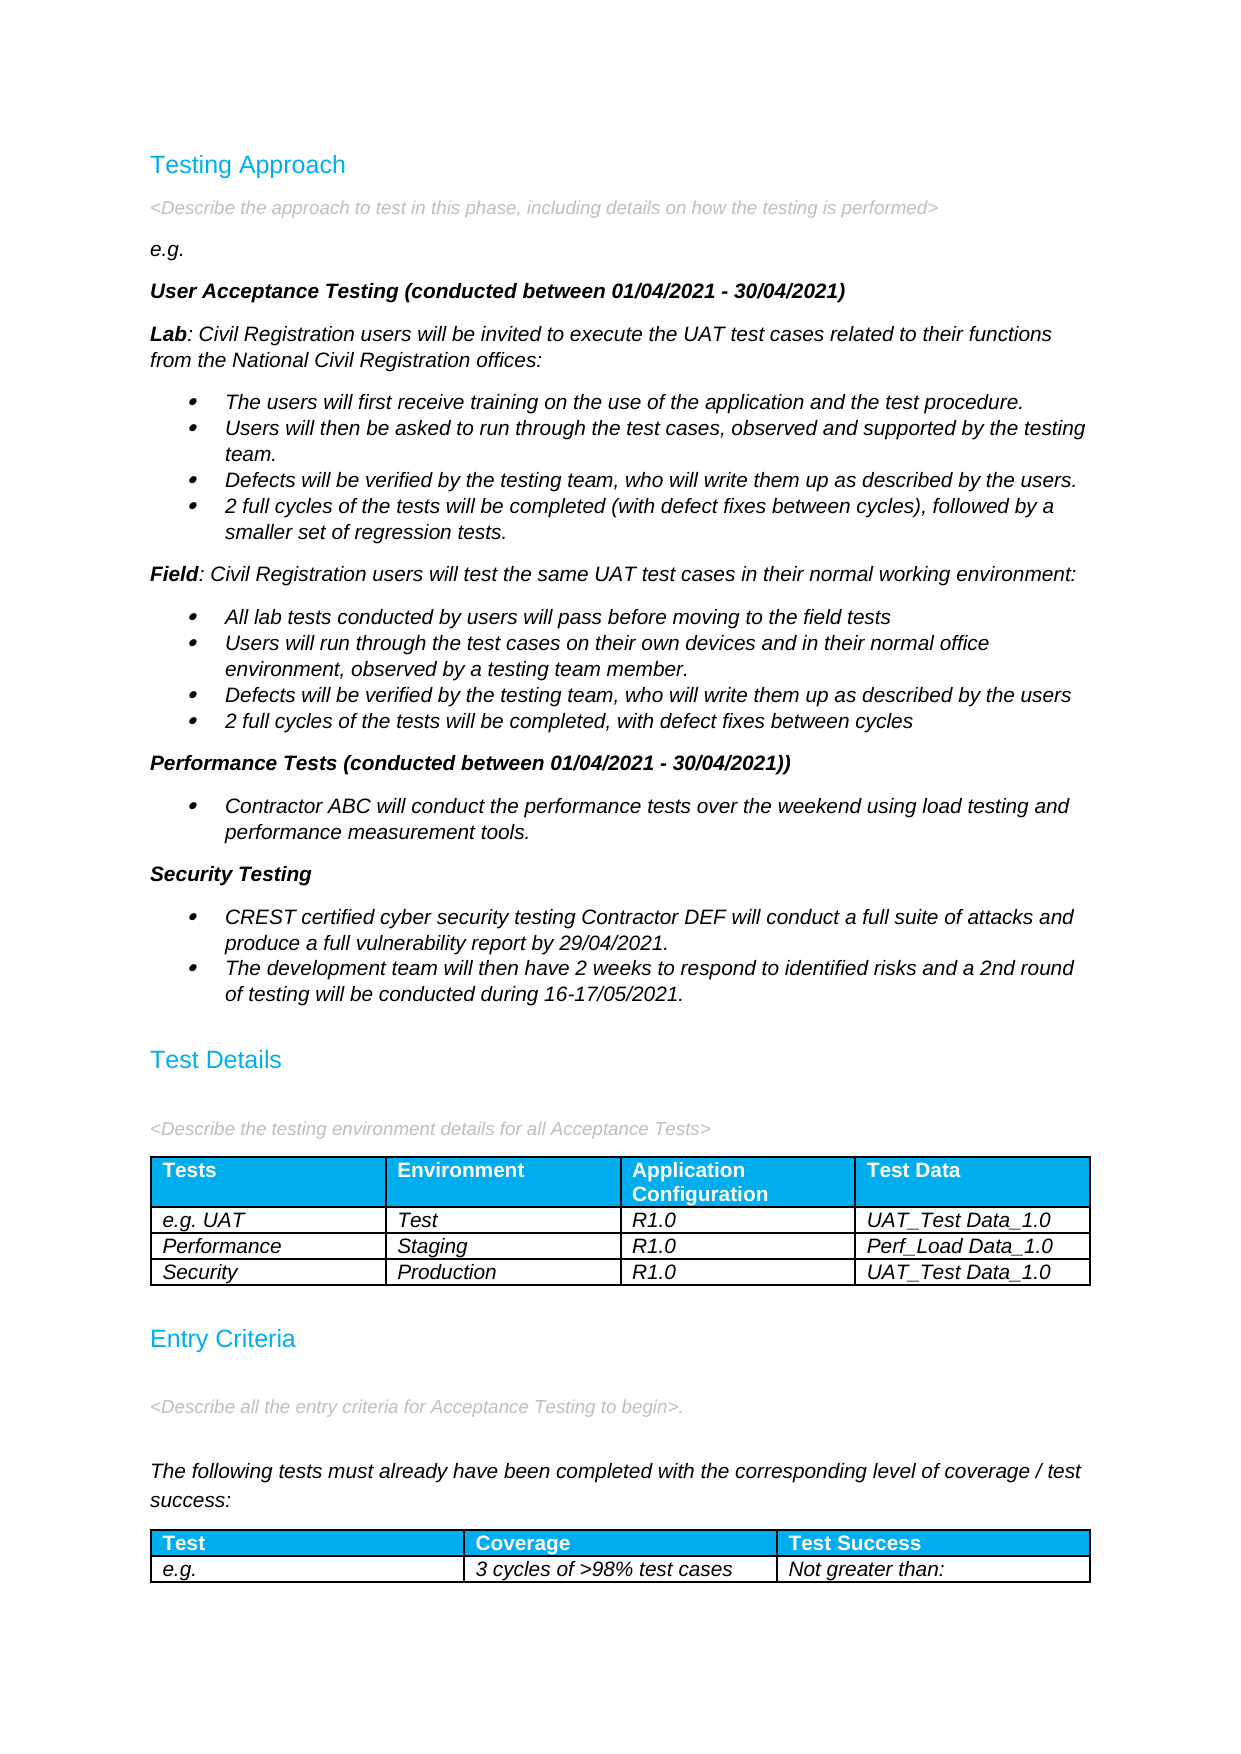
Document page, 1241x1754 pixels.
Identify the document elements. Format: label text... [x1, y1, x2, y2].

text Lab: Civil Registration users will be invited to execute the UAT test cases related to their functions from the National Civil Registration offices: [150, 322, 1090, 372]
list Users will then be asked to run through the test cases, observed and supported by the testing team. [187, 416, 1090, 466]
table_header Application Configuration [622, 1158, 854, 1206]
text The following tests must already have been completed with the corresponding level of coverage / test success: [150, 1459, 1090, 1512]
list The users will first receive training on the use of the application and the test procedure. [187, 390, 1090, 414]
table_cell UAT_Test Data_1.0 [856, 1260, 1089, 1284]
table_cell e.g. UAT [152, 1208, 385, 1232]
table_header Tests [152, 1158, 385, 1206]
table_cell R1.0 [622, 1234, 854, 1258]
subtitle Entry Criteria [150, 1323, 1090, 1352]
text <Describe the approach to test in this phase, including details on how the testing is performed> [150, 197, 1090, 218]
table_cell UAT_Test Data_1.0 [856, 1208, 1089, 1232]
list The development team will then have 2 weeks to respond to identified risks and a 2nd round of testing will be conducted during 16-17/05/2021. [187, 956, 1090, 1006]
table_cell Staging [387, 1234, 620, 1258]
list Defects will be verified by the testing team, who will write them up as described by the users [187, 682, 1090, 707]
list Contractor ABC will conduct the performance tests over the weekend using load testing and performance measurement tools. [187, 793, 1090, 843]
table_cell e.g. System Test [152, 1557, 463, 1581]
table_header Test Data [856, 1158, 1089, 1206]
subtitle <Describe the testing environment details for all Acceptance Tests> [150, 1117, 1090, 1139]
table_header Test [152, 1531, 463, 1555]
list Defects will be verified by the testing team, who will write them up as described by the users. [187, 468, 1090, 492]
text <Describe all the entry criteria for Acceptance Testing to begin>. [150, 1396, 1090, 1417]
table_header Coverage [465, 1531, 776, 1555]
table_header Environment [387, 1158, 620, 1206]
table_cell Perf_Load Data_1.0 [856, 1234, 1089, 1258]
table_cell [465, 1557, 776, 1581]
table_cell R1.0 [622, 1260, 854, 1284]
table_cell Security [152, 1260, 385, 1284]
table_cell Production [387, 1260, 620, 1284]
table_cell Test [387, 1208, 620, 1232]
table_cell R1.0 [622, 1208, 854, 1232]
list 2 full cycles of the tests will be completed, with defect fixes between cycles [187, 708, 1090, 732]
text Field: Civil Registration users will test the same UAT test cases in their normal working environment: [150, 562, 1090, 586]
text Performance Tests (conducted between 01/04/2021 - 30/04/2021)) [150, 751, 1090, 775]
subtitle Testing Approach [150, 150, 1090, 179]
subtitle Test Details [150, 1046, 1090, 1074]
text User Acceptance Testing (conducted between 01/04/2021 - 30/04/2021) [150, 279, 1090, 303]
list Users will run through the test cases on their own devices and in their normal office environment, observed by a testing team member. [187, 631, 1090, 681]
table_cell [778, 1557, 1089, 1581]
text e.g. [150, 237, 1090, 261]
list CREST certified cyber security testing Contractor DEF will conduct a full suite of attacks and produce a full vulnerability report by 29/04/2021. [187, 904, 1090, 954]
table_cell Performance [152, 1234, 385, 1258]
list All lab tests conducted by users will pass before moving to the field tests [187, 605, 1090, 629]
list 2 full cycles of the tests will be completed (with defect fixes between cycles), followed by a smaller set of regression tests. [187, 494, 1090, 544]
text Security Testing [150, 862, 1090, 886]
table_header Test Success [778, 1531, 1089, 1555]
